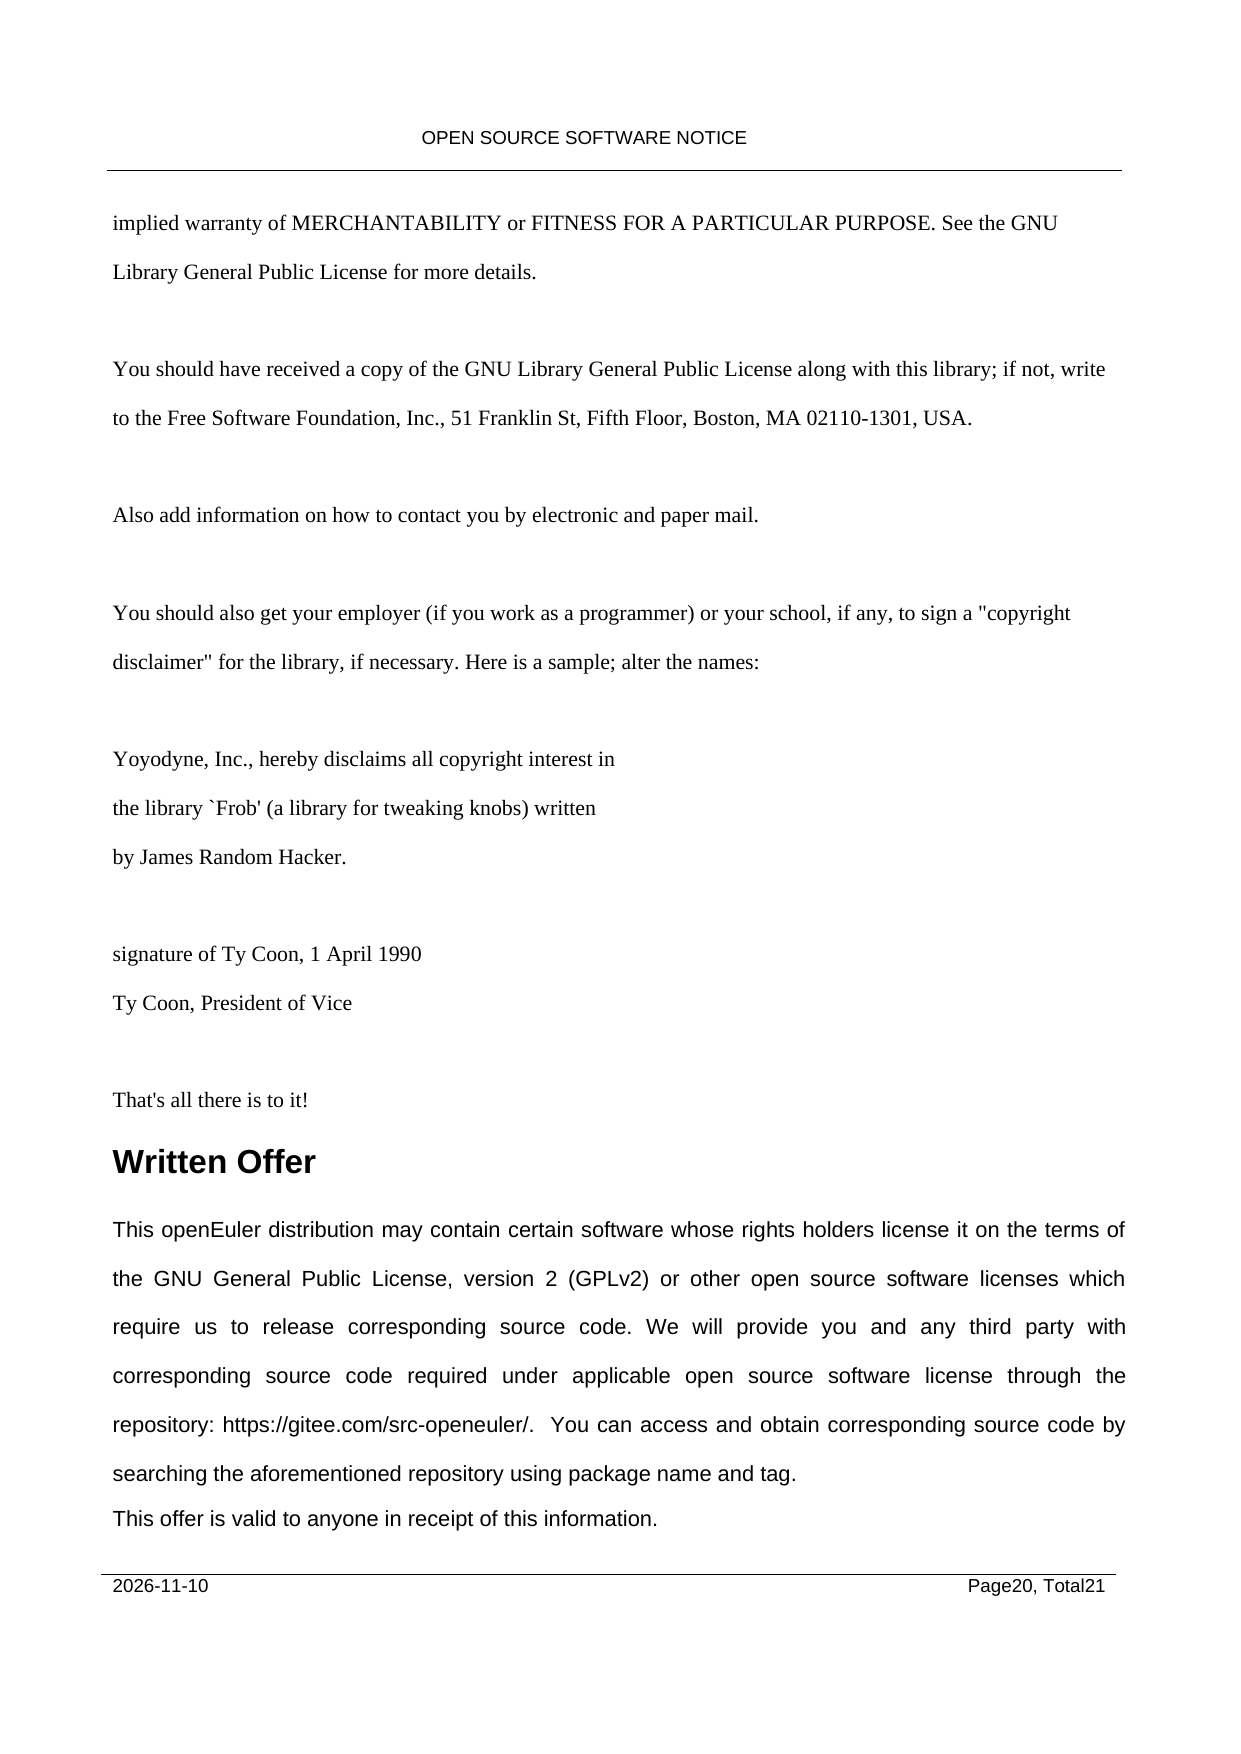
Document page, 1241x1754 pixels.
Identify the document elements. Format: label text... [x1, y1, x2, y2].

text This offer is valid to anyone in receipt of this information. [112, 1502, 1128, 1534]
text This openEuler distribution may contain certain software whose rights holders license it on the terms of the GNU General Public License, version 2 (GPLv2) or other open source software licenses which require us to release corresponding source code. We will provide you and any third party with corresponding source code required under applicable open source software license through the repository: https://gitee.com/src-openeuler/. You can access and obtain corresponding source code by searching the aforementioned repository using package name and tag. [112, 1213, 1128, 1489]
text Written Offer [112, 1129, 1128, 1194]
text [112, 206, 1128, 1116]
